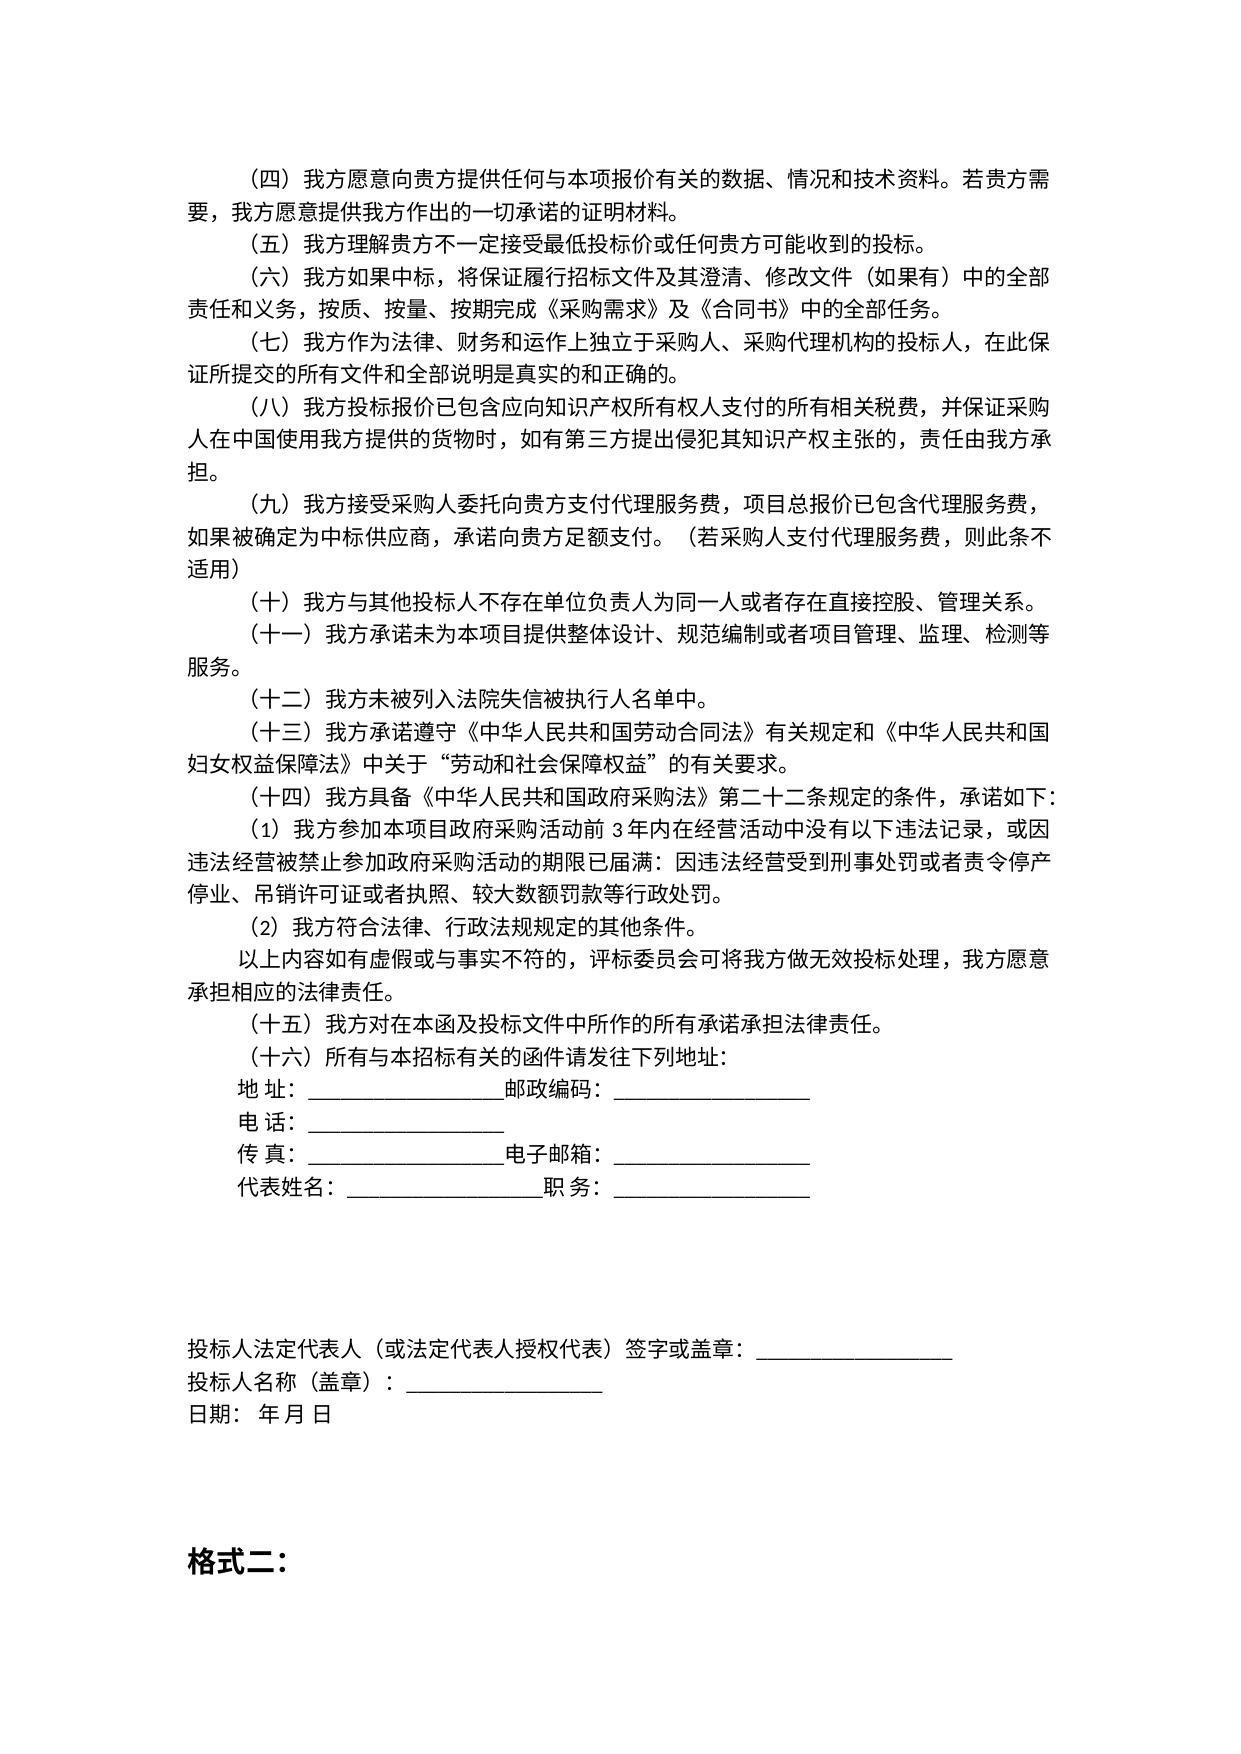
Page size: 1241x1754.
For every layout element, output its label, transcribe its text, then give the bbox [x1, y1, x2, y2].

text （2）我方符合法律、行政法规规定的其他条件。 [187, 909, 1053, 942]
text 投标人法定代表人（或法定代表人授权代表）签字或盖章：__________________ [187, 1332, 1053, 1364]
text 传 真：__________________电子邮箱：__________________ [187, 1137, 1053, 1169]
text （五）我方理解贵方不一定接受最低投标价或任何贵方可能收到的投标。 [187, 227, 1053, 259]
text （八）我方投标报价已包含应向知识产权所有权人支付的所有相关税费，并保证采购人在中国使用我方提供的货物时，如有第三方提出侵犯其知识产权主张的，责任由我方承担。 [187, 389, 1053, 487]
text （十二）我方未被列入法院失信被执行人名单中。 [187, 682, 1053, 714]
text （十六）所有与本招标有关的函件请发往下列地址： [187, 1039, 1053, 1072]
text （六）我方如果中标，将保证履行招标文件及其澄清、修改文件（如果有）中的全部责任和义务，按质、按量、按期完成《采购需求》及《合同书》中的全部任务。 [187, 259, 1053, 324]
text 电 话：__________________ [187, 1104, 1053, 1137]
text （四）我方愿意向贵方提供任何与本项报价有关的数据、情况和技术资料。若贵方需要，我方愿意提供我方作出的一切承诺的证明材料。 [187, 162, 1053, 227]
text 地 址：__________________邮政编码：__________________ [187, 1072, 1053, 1104]
text 代表姓名：__________________职 务：__________________ [187, 1169, 1053, 1202]
text （七）我方作为法律、财务和运作上独立于采购人、采购代理机构的投标人，在此保证所提交的所有文件和全部说明是真实的和正确的。 [187, 324, 1053, 389]
text 投标人名称（盖章）：__________________ [187, 1364, 1053, 1397]
text （十四）我方具备《中华人民共和国政府采购法》第二十二条规定的条件，承诺如下： [187, 779, 1053, 812]
text （十五）我方对在本函及投标文件中所作的所有承诺承担法律责任。 [187, 1007, 1053, 1039]
text （九）我方接受采购人委托向贵方支付代理服务费，项目总报价已包含代理服务费，如果被确定为中标供应商，承诺向贵方足额支付。（若采购人支付代理服务费，则此条不适用） [187, 487, 1053, 584]
text 日期： 年 月 日 [187, 1397, 1053, 1429]
text （十一）我方承诺未为本项目提供整体设计、规范编制或者项目管理、监理、检测等服务。 [187, 617, 1053, 682]
text （1）我方参加本项目政府采购活动前3年内在经营活动中没有以下违法记录，或因违法经营被禁止参加政府采购活动的期限已届满：因违法经营受到刑事处罚或者责令停产停业、吊销许可证或者执照、较大数额罚款等行政处罚。 [187, 812, 1053, 909]
text （十三）我方承诺遵守《中华人民共和国劳动合同法》有关规定和《中华人民共和国妇女权益保障法》中关于“劳动和社会保障权益”的有关要求。 [187, 714, 1053, 779]
text 格式二： [187, 1527, 1053, 1592]
text 以上内容如有虚假或与事实不符的，评标委员会可将我方做无效投标处理，我方愿意承担相应的法律责任。 [187, 942, 1053, 1007]
text （十）我方与其他投标人不存在单位负责人为同一人或者存在直接控股、管理关系。 [187, 584, 1053, 617]
